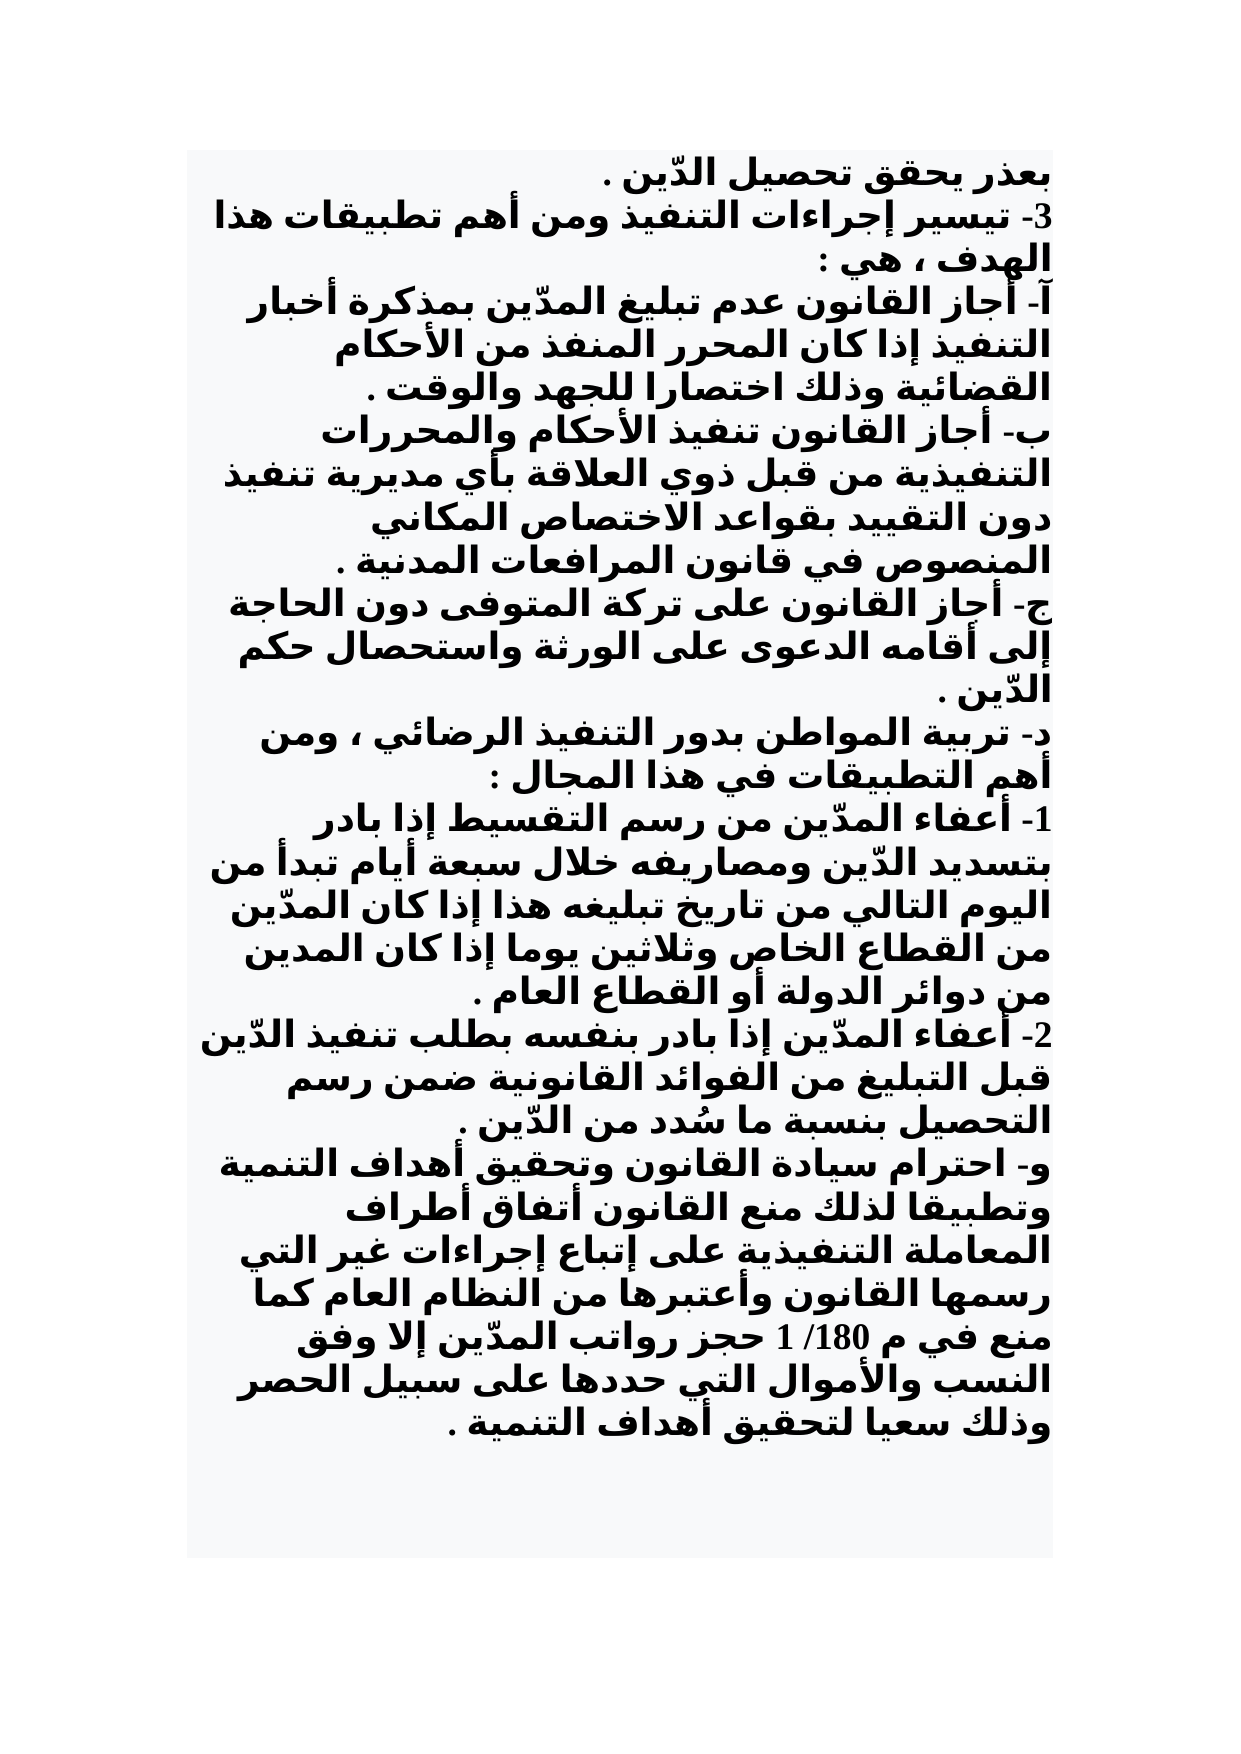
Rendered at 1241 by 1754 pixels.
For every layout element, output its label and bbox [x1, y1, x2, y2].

text [187, 150, 1053, 1472]
